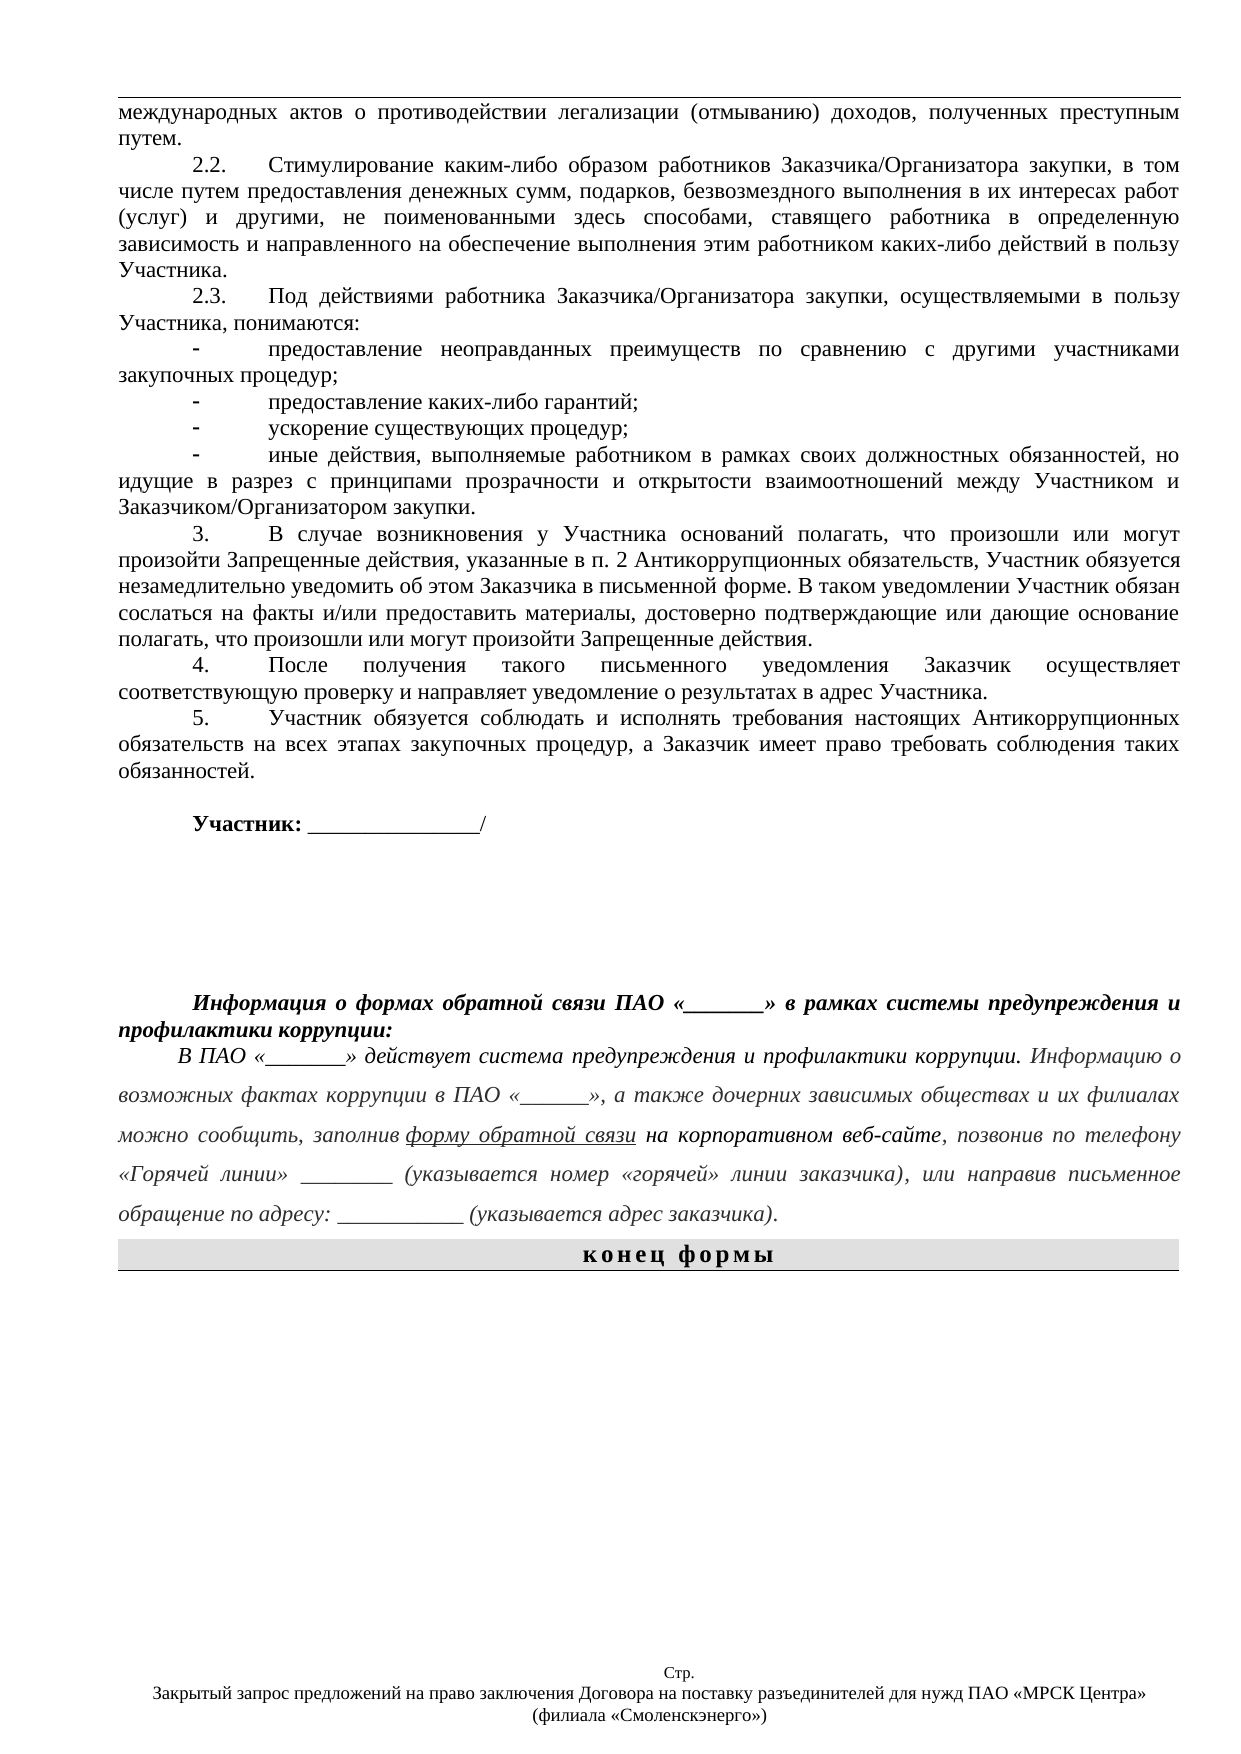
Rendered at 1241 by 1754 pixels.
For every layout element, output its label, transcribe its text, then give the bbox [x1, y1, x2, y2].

text Информация о формах обратной связи ПАО «_______» в рамках системы предупреждения и профилактики коррупции: [118, 989, 1181, 1042]
text В ПАО «_______» действует система предупреждения и профилактики коррупции. Информацию о возможных фактах коррупции в ПАО «______», а также дочерних зависимых обществах и их филиалах можно сообщить, заполнив форму обратной связи на корпоративном веб-сайте, позвонив по телефону «Горячей линии» ________ (указывается номер «горячей» линии заказчика), или направив письменное обращение по адресу: ___________ (указывается адрес заказчика). [118, 1042, 1181, 1081]
list иные действия, выполняемые работником в рамках своих должностных обязанностей, но идущие в разрез с принципами прозрачности и открытости взаимоотношений между Участником и Заказчиком/Организатором закупки. [118, 441, 1181, 520]
list После получения такого письменного уведомления Заказчик осуществляет соответствующую проверку и направляет уведомление о результатах в адрес Участника. [118, 651, 1181, 704]
text В ПАО «_______» действует система предупреждения и профилактики коррупции. Информацию о возможных фактах коррупции в ПАО «______», а также дочерних зависимых обществах и их филиалах можно сообщить, заполнив форму обратной связи на корпоративном веб-сайте, позвонив по телефону «Горячей линии» ________ (указывается номер «горячей» линии заказчика), или направив письменное обращение по адресу: ___________ (указывается адрес заказчика). [118, 1108, 1181, 1160]
text Участник: _______________/ [118, 809, 1181, 836]
list Участник обязуется соблюдать и исполнять требования настоящих Антикоррупционных обязательств на всех этапах закупочных процедур, а Заказчик имеет право требовать соблюдения таких обязанностей. [118, 704, 1181, 783]
text конец формы [118, 1239, 1179, 1270]
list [118, 98, 1181, 151]
list предоставление каких-либо гарантий; [118, 388, 1181, 414]
text В ПАО «_______» действует система предупреждения и профилактики коррупции. Информацию о возможных фактах коррупции в ПАО «______», а также дочерних зависимых обществах и их филиалах можно сообщить, заполнив форму обратной связи на корпоративном веб-сайте, позвонив по телефону «Горячей линии» ________ (указывается номер «горячей» линии заказчика), или направив письменное обращение по адресу: ___________ (указывается адрес заказчика). [118, 1187, 1181, 1226]
list Cтимулирование каким-либо образом работников Заказчика/Организатора закупки, в том числе путем предоставления денежных сумм, подарков, безвозмездного выполнения в их интересах работ (услуг) и другими, не поименованными здесь способами, ставящего работника в определенную зависимость и направленного на обеспечение выполнения этим работником каких-либо действий в пользу Участника. [118, 151, 1181, 282]
list предоставление неоправданных преимуществ по сравнению с другими участниками закупочных процедур; [118, 335, 1181, 388]
list ускорение существующих процедур; [118, 414, 1181, 441]
list Под действиями работника Заказчика/Организатора закупки, осуществляемыми в пользу Участника, понимаются: [118, 282, 1181, 335]
list В случае возникновения у Участника оснований полагать, что произошли или могут произойти Запрещенные действия, указанные в п. 2 Антикоррупционных обязательств, Участник обязуется незамедлительно уведомить об этом Заказчика в письменной форме. В таком уведомлении Участник обязан сослаться на факты и/или предоставить материалы, достоверно подтверждающие или дающие основание полагать, что произошли или могут произойти Запрещенные действия. [118, 520, 1181, 651]
